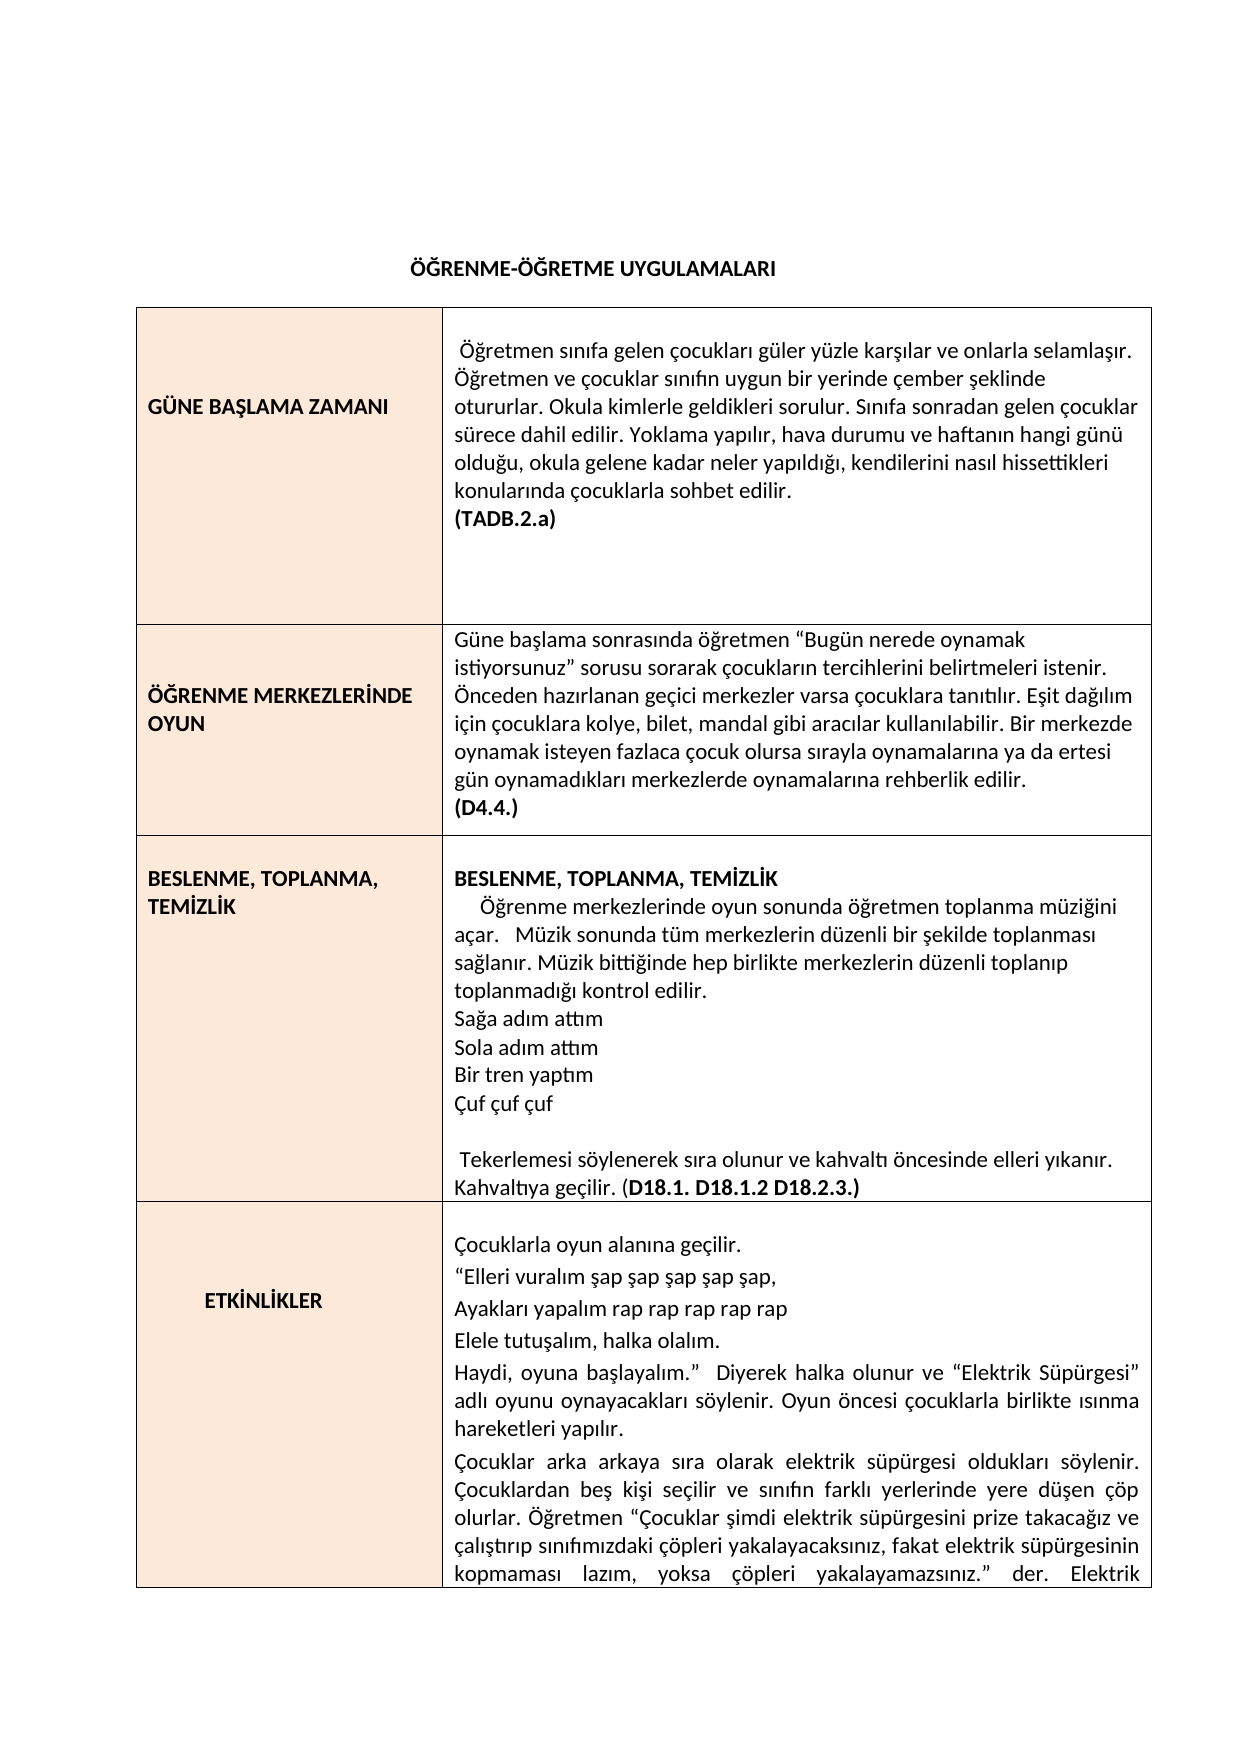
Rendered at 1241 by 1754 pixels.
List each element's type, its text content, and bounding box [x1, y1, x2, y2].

table_header GÜNE BAŞLAMA ZAMANI [137, 308, 442, 624]
table_cell ETKİNLİKLER [137, 1202, 442, 1587]
table_header Öğretmen sınıfa gelen çocukları güler yüzle karşılar ve onlarla selamlaşır. Öğretmen ve çocuklar sınıfın uygun bir yerinde çember şeklinde otururlar. Okula kimlerle geldikleri sorulur. Sınıfa sonradan gelen çocuklar sürece dahil edilir. Yoklama yapılır, hava durumu ve haftanın hangi günü olduğu, okula gelene kadar neler yapıldığı, kendilerini nasıl hissettikleri konularında çocuklarla sohbet edilir. (TADB.2.a) [443, 308, 1151, 624]
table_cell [443, 1202, 1151, 1587]
table_cell ÖĞRENME MERKEZLERİNDE OYUN [137, 625, 442, 835]
table_cell Güne başlama sonrasında öğretmen “Bugün nerede oynamak istiyorsunuz” sorusu sorarak çocukların tercihlerini belirtmeleri istenir. Önceden hazırlanan geçici merkezler varsa çocuklara tanıtılır. Eşit dağılım için çocuklara kolye, bilet, mandal gibi aracılar kullanılabilir. Bir merkezde oynamak isteyen fazlaca çocuk olursa sırayla oynamalarına ya da ertesi gün oynamadıkları merkezlerde oynamalarına rehberlik edilir. (D4.4.) [443, 625, 1151, 835]
text ÖĞRENME-ÖĞRETME UYGULAMALARI [148, 254, 1093, 282]
table_cell BESLENME, TOPLANMA, TEMİZLİK [137, 836, 442, 1201]
table_cell BESLENME, TOPLANMA, TEMİZLİK Öğrenme merkezlerinde oyun sonunda öğretmen toplanma müziğini açar. Müzik sonunda tüm merkezlerin düzenli bir şekilde toplanması sağlanır. Müzik bittiğinde hep birlikte merkezlerin düzenli toplanıp toplanmadığı kontrol edilir. Sağa adım attım Sola adım attım Bir tren yaptım Çuf çuf çuf Tekerlemesi söylenerek sıra olunur ve kahvaltı öncesinde elleri yıkanır. Kahvaltıya geçilir. (D18.1. D18.1.2 D18.2.3.) [443, 836, 1151, 1201]
